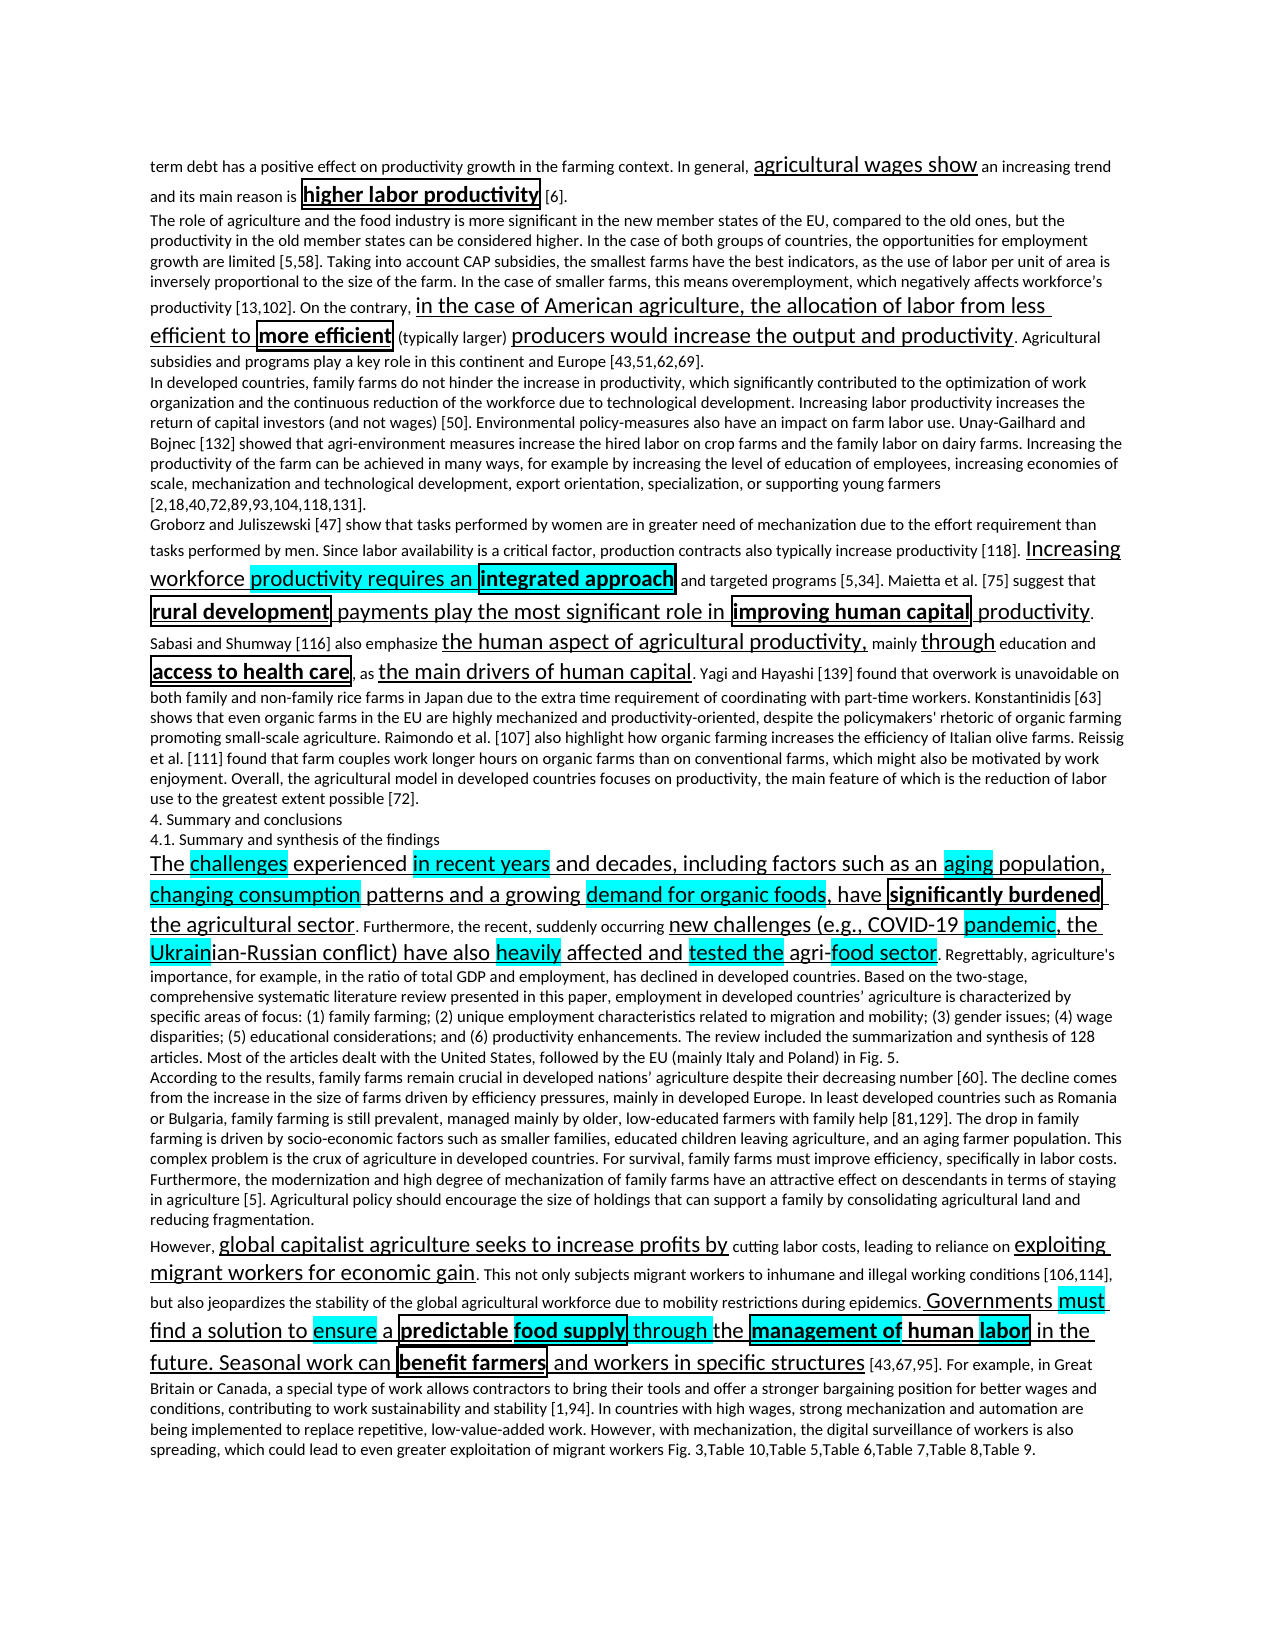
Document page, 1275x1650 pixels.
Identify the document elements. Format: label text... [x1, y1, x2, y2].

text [150, 150, 1125, 210]
text 4.1. Summary and synthesis of the findings [150, 829, 1125, 849]
text The challenges experienced in recent years and decades, including factors such as an aging population, changing consumption patterns and a growing demand for organic foods, have significantly burdened the agricultural sector. Furthermore, the recent, suddenly occurring new challenges (e.g., COVID-19 pandemic, the Ukrainian-Russian conflict) have also heavily affected and tested the agri-food sector. Regrettably, agriculture's importance, for example, in the ratio of total GDP and employment, has declined in developed countries. Based on the two-stage, comprehensive systematic literature review presented in this paper, employment in developed countries’ agriculture is characterized by specific areas of focus: (1) family farming; (2) unique employment characteristics related to migration and mobility; (3) gender issues; (4) wage disparities; (5) educational considerations; and (6) productivity enhancements. The review included the summarization and synthesis of 128 articles. Most of the articles dealt with the United States, followed by the EU (mainly Italy and Poland) in Fig. 5. [150, 849, 1125, 1067]
text In developed countries, family farms do not hinder the increase in productivity, which significantly contributed to the optimization of work organization and the continuous reduction of the workforce due to technological development. Increasing labor productivity increases the return of capital investors (and not wages) [50]. Environmental policy-measures also have an impact on farm labor use. Unay-Gailhard and Bojnec [132] showed that agri-environment measures increase the hired labor on crop farms and the family labor on dairy farms. Increasing the productivity of the farm can be achieved in many ways, for example by increasing the level of education of employees, increasing economies of scale, mechanization and technological development, export orientation, specialization, or supporting young farmers [2,18,40,72,89,93,104,118,131]. [150, 372, 1125, 514]
text The role of agriculture and the food industry is more significant in the new member states of the EU, compared to the old ones, but the productivity in the old member states can be considered higher. In the case of both groups of countries, the opportunities for employment growth are limited [5,58]. Taking into account CAP subsidies, the smallest farms have the best indicators, as the use of labor per unit of area is inversely proportional to the size of the farm. In the case of smaller farms, this means overemployment, which negatively affects workforce’s productivity [13,102]. On the contrary, in the case of American agriculture, the allocation of labor from less efficient to more efficient (typically larger) producers would increase the output and productivity. Agricultural subsidies and programs play a key role in this continent and Europe [43,51,62,69]. [150, 210, 1125, 372]
text However, global capitalist agriculture seeks to increase profits by cutting labor costs, leading to reliance on exploiting migrant workers for economic gain. This not only subjects migrant workers to inhumane and illegal working conditions [106,114], but also jeopardizes the stability of the global agricultural workforce due to mobility restrictions during epidemics. Governments must find a solution to ensure a predictable food supply through the management of human labor in the future. Seasonal work can benefit farmers and workers in specific structures [43,67,95]. For example, in Great Britain or Canada, a special type of work allows contractors to bring their tools and offer a stronger bargaining position for better wages and conditions, contributing to work sustainability and stability [1,94]. In countries with high wages, strong mechanization and automation are being implemented to replace repetitive, low-value-added work. However, with mechanization, the digital surveillance of workers is also spreading, which could lead to even greater exploitation of migrant workers Fig. 3,Table 10,Table 5,Table 6,Table 7,Table 8,Table 9. [150, 1230, 1125, 1459]
text Groborz and Juliszewski [47] show that tasks performed by women are in greater need of mechanization due to the effort requirement than tasks performed by men. Since labor availability is a critical factor, production contracts also typically increase productivity [118]. Increasing workforce productivity requires an integrated approach and targeted programs [5,34]. Maietta et al. [75] suggest that rural development payments play the most significant role in improving human capital productivity. Sabasi and Shumway [116] also emphasize the human aspect of agricultural productivity, mainly through education and access to health care, as the main drivers of human capital. Yagi and Hayashi [139] found that overwork is unavoidable on both family and non-family rice farms in Japan due to the extra time requirement of coordinating with part-time workers. Konstantinidis [63] shows that even organic farms in the EU are highly mechanized and productivity-oriented, despite the policymakers' rhetoric of organic farming promoting small-scale agriculture. Raimondo et al. [107] also highlight how organic farming increases the efficiency of Italian olive farms. Reissig et al. [111] found that farm couples work longer hours on organic farms than on conventional farms, which might also be motivated by work enjoyment. Overall, the agricultural model in developed countries focuses on productivity, the main feature of which is the reduction of labor use to the greatest extent possible [72]. [150, 514, 1125, 809]
text According to the results, family farms remain crucial in developed nations’ agriculture despite their decreasing number [60]. The decline comes from the increase in the size of farms driven by efficiency pressures, mainly in developed Europe. In least developed countries such as Romania or Bulgaria, family farming is still prevalent, managed mainly by older, low-educated farmers with family help [81,129]. The drop in family farming is driven by socio-economic factors such as smaller families, educated children leaving agriculture, and an aging farmer population. This complex problem is the crux of agriculture in developed countries. For survival, family farms must improve efficiency, specifically in labor costs. Furthermore, the modernization and high degree of mechanization of family farms have an attractive effect on descendants in terms of staying in agriculture [5]. Agricultural policy should encourage the size of holdings that can support a family by consolidating agricultural land and reducing fragmentation. [150, 1067, 1125, 1230]
text 4. Summary and conclusions [150, 809, 1125, 829]
